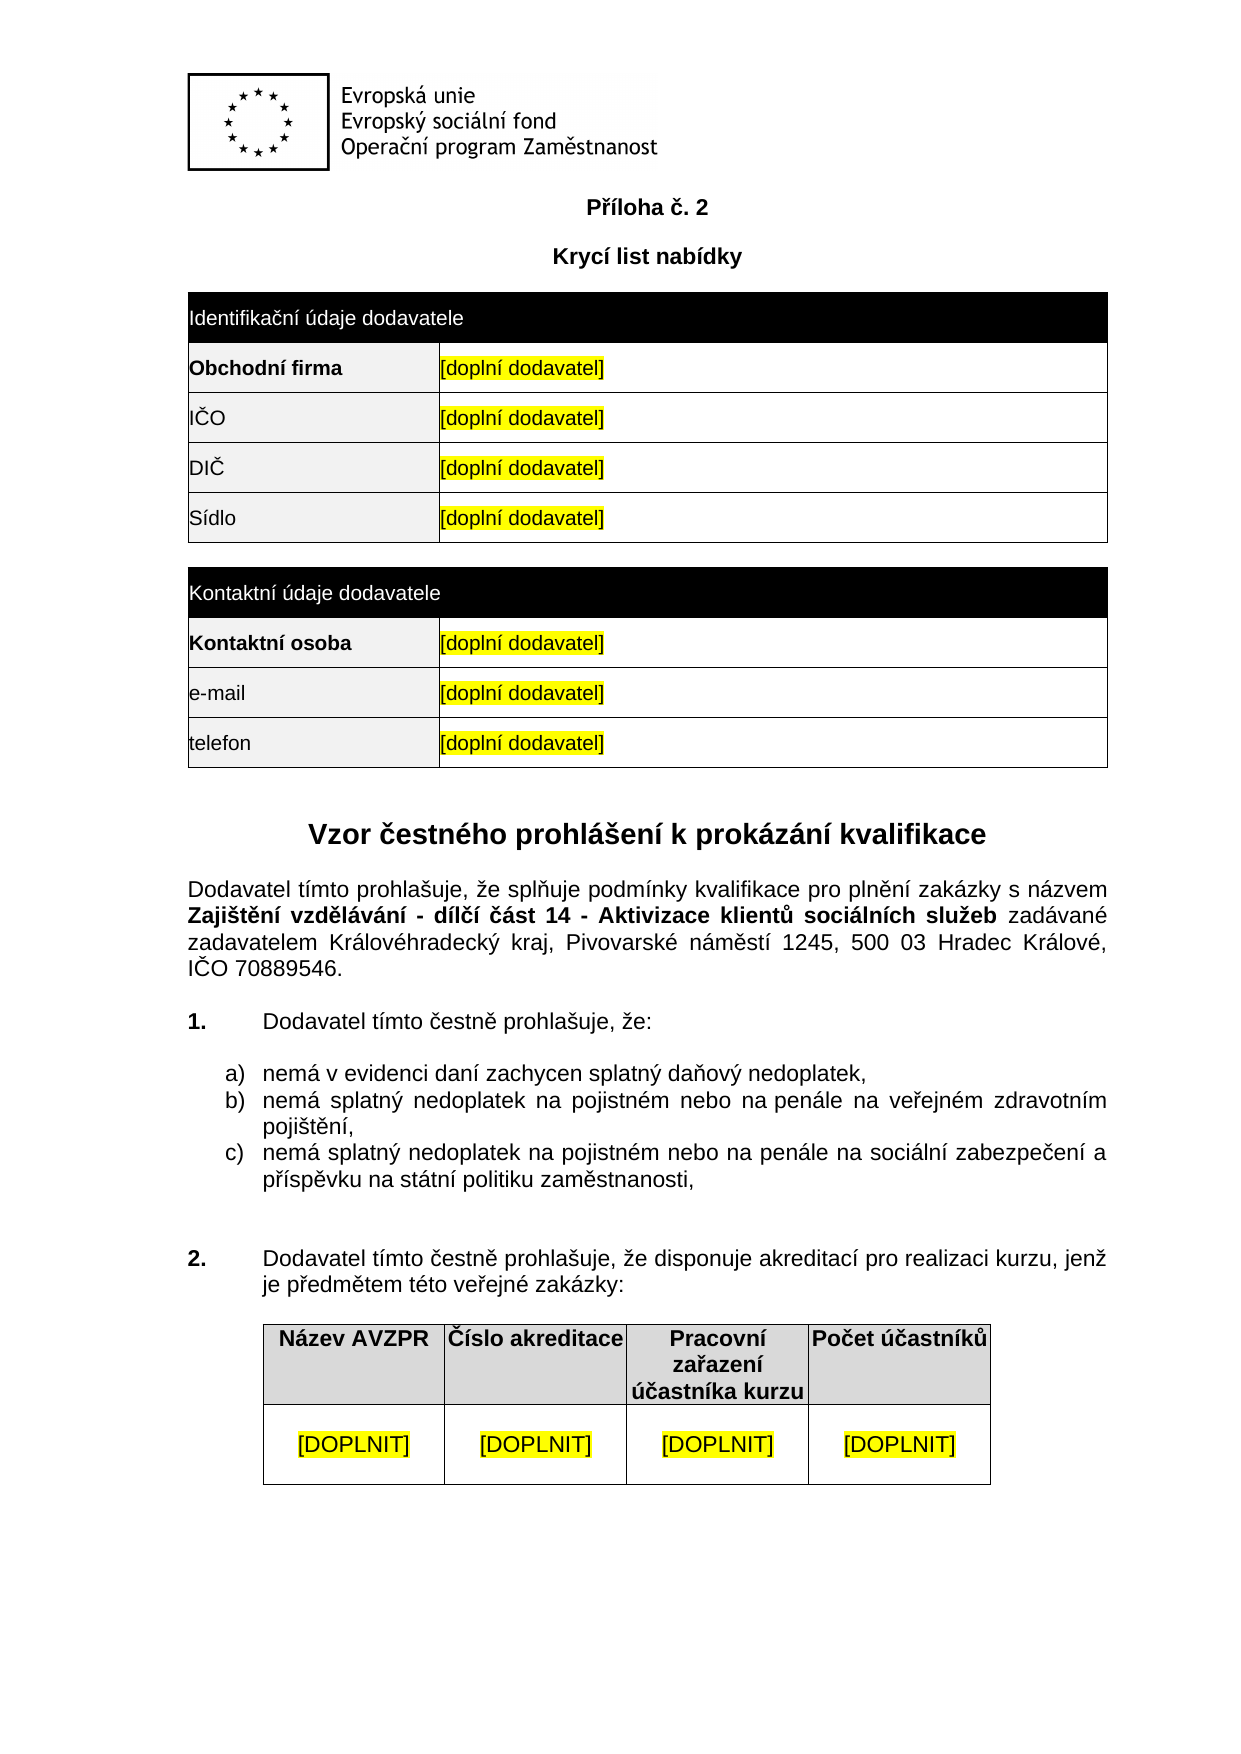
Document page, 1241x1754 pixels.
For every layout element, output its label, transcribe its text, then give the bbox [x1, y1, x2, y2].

picture [187, 73, 658, 171]
table_cell [doplní dodavatel] [440, 618, 1107, 667]
table_cell e-mail [189, 668, 439, 717]
table_cell [doplní dodavatel] [440, 493, 1107, 542]
list Dodavatel tímto čestně prohlašuje, že: [187, 1008, 1107, 1034]
text Krycí list nabídky [187, 243, 1107, 269]
text Dodavatel tímto prohlašuje, že splňuje podmínky kvalifikace pro plnění zakázky s názvem Zajištění vzdělávání - dílčí část 14 - Aktivizace klientů sociálních služeb zadávané zadavatelem Královéhradecký kraj, Pivovarské náměstí 1245, 500 03 Hradec Králové, IČO 70889546. [187, 876, 1107, 981]
table_cell [DOPLNIT] [627, 1405, 808, 1484]
table_header Název AVZPR [264, 1325, 444, 1404]
table_cell [DOPLNIT] [264, 1405, 444, 1484]
table_cell [doplní dodavatel] [440, 393, 1107, 442]
table_cell Obchodní firma [189, 343, 439, 392]
text Vzor čestného prohlášení k prokázání kvalifikace [187, 817, 1107, 851]
table_header Číslo akreditace [445, 1325, 626, 1404]
list nemá v evidenci daní zachycen splatný daňový nedoplatek, [225, 1060, 1107, 1087]
table_cell IČO [189, 393, 439, 442]
table_header Identifikační údaje dodavatele [189, 293, 1107, 342]
table_cell telefon [189, 718, 439, 767]
table_cell [doplní dodavatel] [440, 343, 1107, 392]
table_header Pracovní zařazení účastníka kurzu [627, 1325, 808, 1404]
table_cell Kontaktní osoba [189, 618, 439, 667]
table_cell [doplní dodavatel] [440, 718, 1107, 767]
table_header Kontaktní údaje dodavatele [189, 568, 1107, 617]
list nemá splatný nedoplatek na pojistném nebo na penále na sociální zabezpečení a příspěvku na státní politiku zaměstnanosti, [225, 1139, 1107, 1192]
table_cell [doplní dodavatel] [440, 443, 1107, 492]
text Příloha č. 2 [187, 194, 1107, 220]
list Dodavatel tímto čestně prohlašuje, že disponuje akreditací pro realizaci kurzu, jenž je předmětem této veřejné zakázky: [187, 1245, 1107, 1297]
table_header Počet účastníků [809, 1325, 990, 1404]
table_cell [DOPLNIT] [809, 1405, 990, 1484]
table_cell DIČ [189, 443, 439, 492]
table_cell [DOPLNIT] [445, 1405, 626, 1484]
table_cell Sídlo [189, 493, 439, 542]
table_cell [doplní dodavatel] [440, 668, 1107, 717]
list nemá splatný nedoplatek na pojistném nebo na penále na veřejném zdravotním pojištění, [225, 1087, 1107, 1139]
